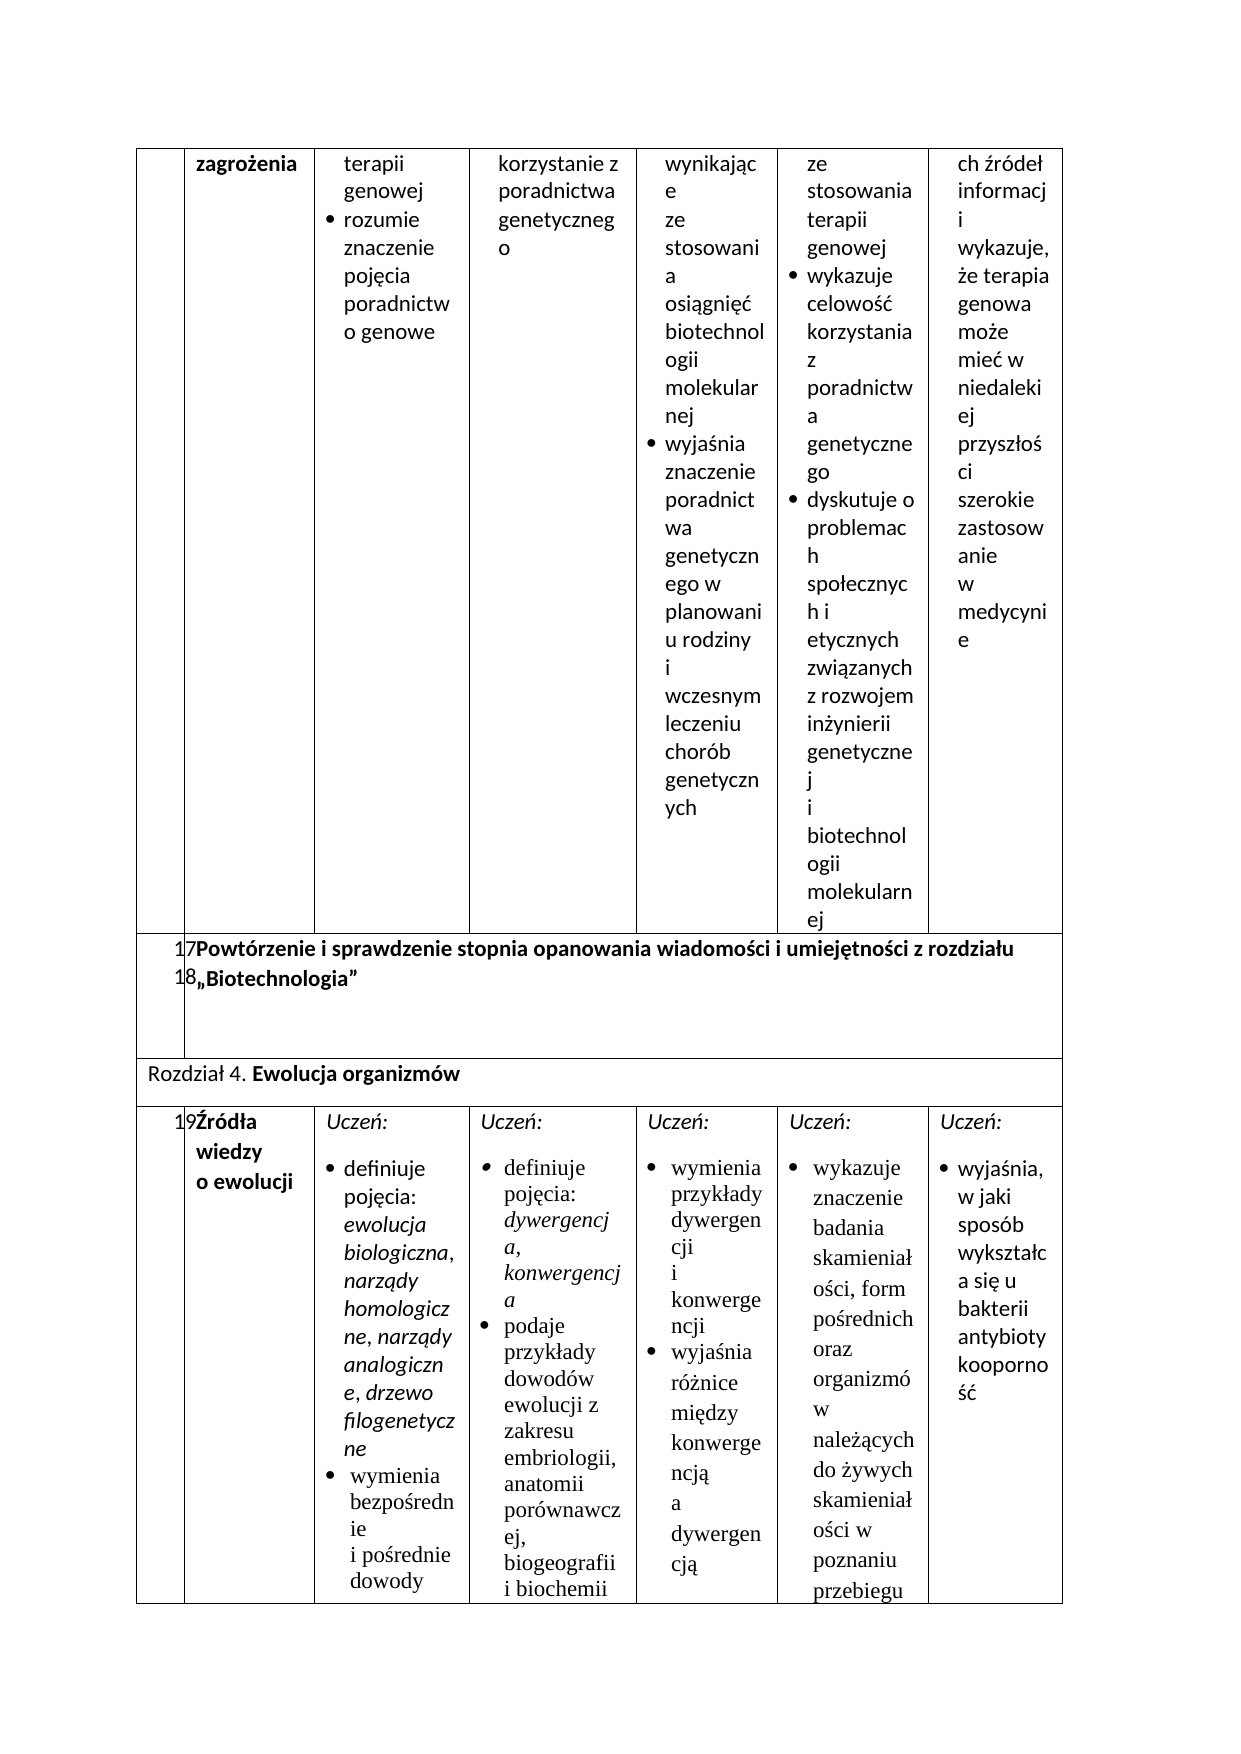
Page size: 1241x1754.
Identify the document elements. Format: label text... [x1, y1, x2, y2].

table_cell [929, 1107, 1062, 1603]
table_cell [778, 149, 928, 933]
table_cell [470, 149, 636, 933]
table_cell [315, 149, 469, 933]
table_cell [637, 149, 777, 933]
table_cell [315, 1107, 469, 1603]
table_cell [137, 934, 184, 1058]
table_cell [185, 149, 314, 933]
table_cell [637, 1107, 777, 1603]
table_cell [470, 1107, 636, 1603]
table_cell Rozdział 4. Ewolucja organizmów [137, 1059, 1062, 1106]
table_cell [185, 1107, 314, 1603]
table_cell [137, 1107, 184, 1603]
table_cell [929, 149, 1062, 933]
table_cell Powtórzenie i sprawdzenie stopnia opanowania wiadomości i umiejętności z rozdziału „Biotechnologia” [185, 934, 1062, 1058]
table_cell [778, 1107, 928, 1603]
table_cell [137, 149, 184, 933]
